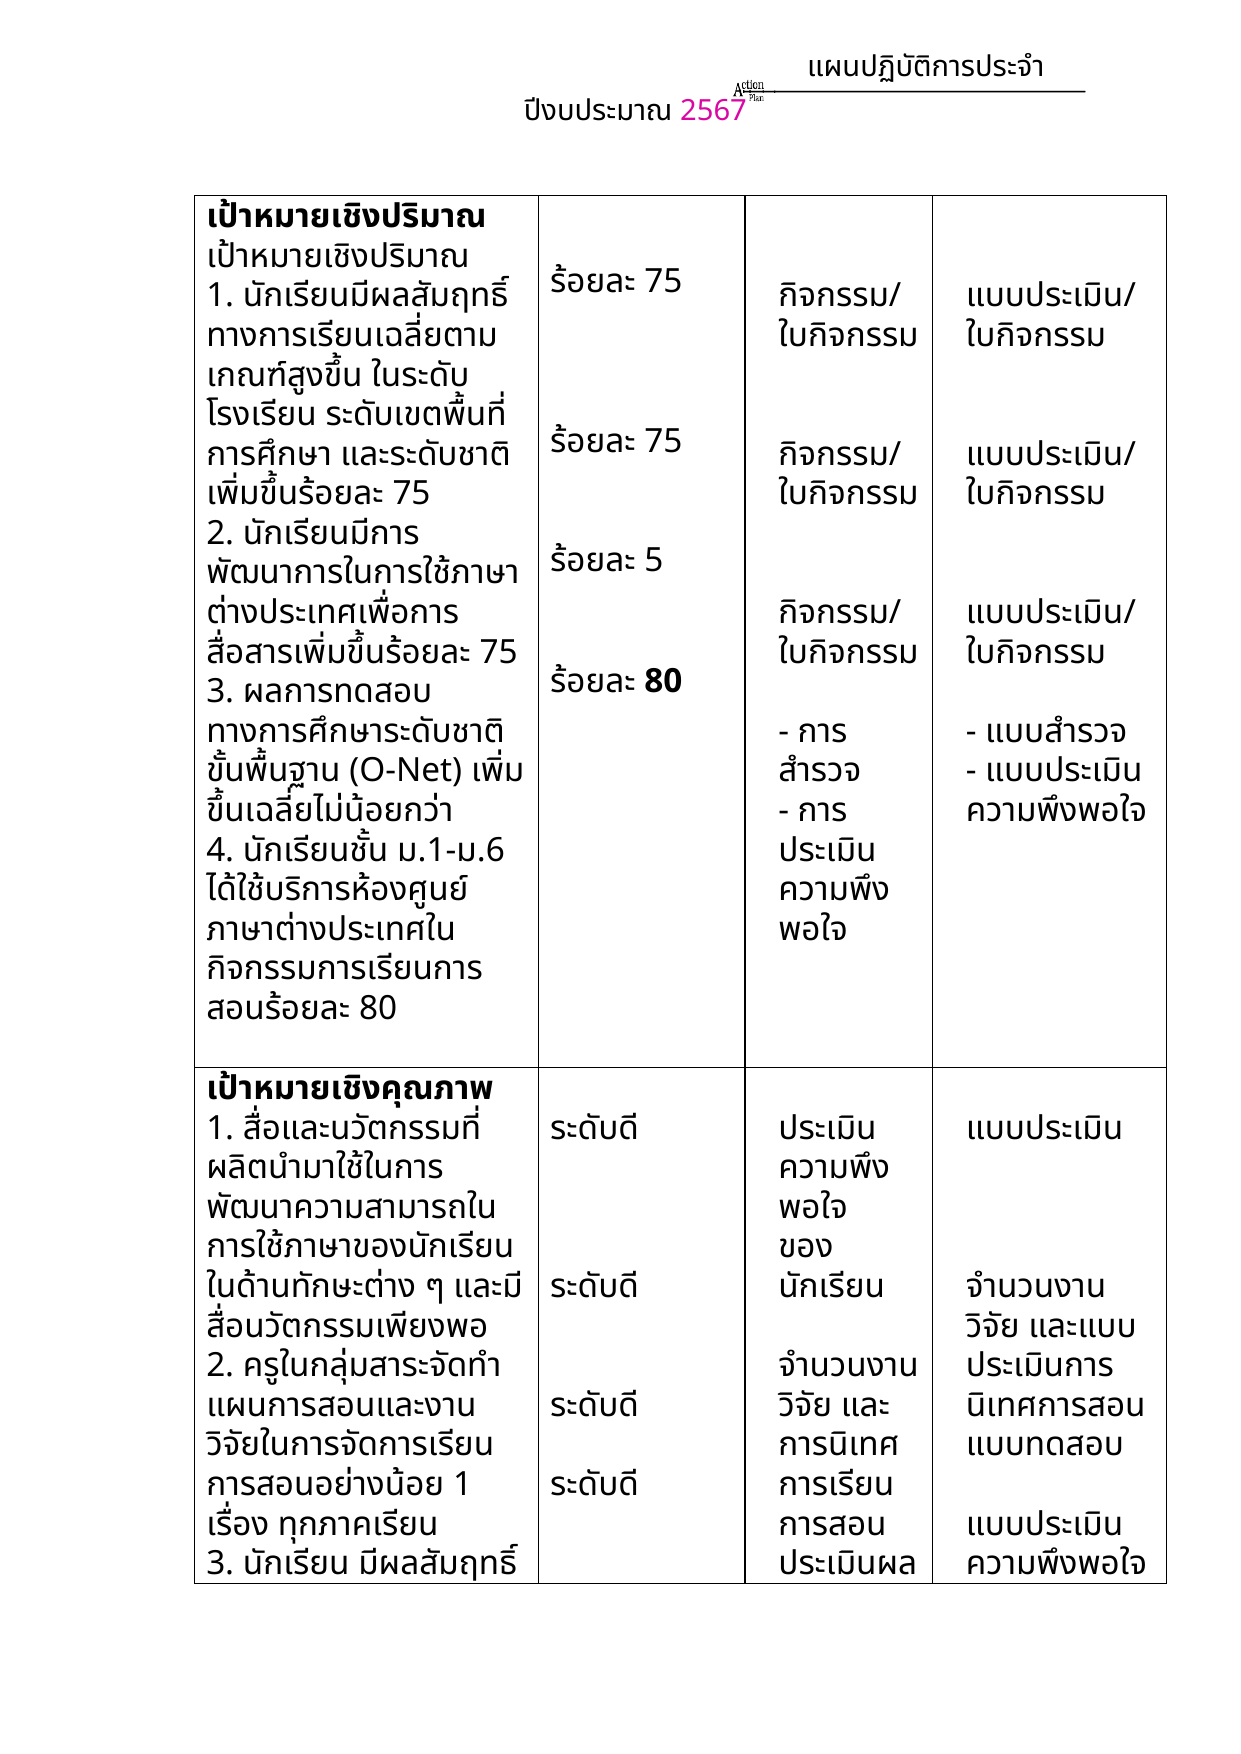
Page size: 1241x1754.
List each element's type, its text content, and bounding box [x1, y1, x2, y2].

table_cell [195, 1068, 538, 1582]
table_cell กิจกรรม/ใบกิจกรรม กิจกรรม/ใบกิจกรรม กิจกรรม/ใบกิจกรรม - การสำรวจ - การประเมินความพึงพอใจ [746, 196, 932, 1067]
table_cell ร้อยละ 75 ร้อยละ 75 ร้อยละ 5 ร้อยละ 80 [539, 196, 744, 1067]
picture [721, 76, 1088, 107]
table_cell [539, 1068, 744, 1582]
table_cell เป้าหมายเชิงปริมาณ เป้าหมายเชิงปริมาณ 1. นักเรียนมีผลสัมฤทธิ์ทางการเรียนเฉลี่ยตามเกณฑ์สูงขึ้น ในระดับโรงเรียน ระดับเขตพื้นที่การศึกษา และระดับชาติเพิ่มขึ้นร้อยละ 75 2. นักเรียนมีการพัฒนาการในการใช้ภาษาต่างประเทศเพื่อการสื่อสารเพิ่มขึ้นร้อยละ 75 3. ผลการทดสอบทางการศึกษาระดับชาติขั้นพื้นฐาน (O-Net) เพิ่มขึ้นเฉลี่ยไม่น้อยกว่า 4. นักเรียนชั้น ม.1-ม.6 ได้ใช้บริการห้องศูนย์ภาษาต่างประเทศในกิจกรรมการเรียนการสอนร้อยละ 80 [195, 196, 538, 1067]
table_cell แบบประเมิน/ใบกิจกรรม แบบประเมิน/ใบกิจกรรม แบบประเมิน/ใบกิจกรรม - แบบสำรวจ - แบบประเมินความพึงพอใจ [933, 196, 1166, 1067]
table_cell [746, 1068, 932, 1582]
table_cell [933, 1068, 1166, 1582]
